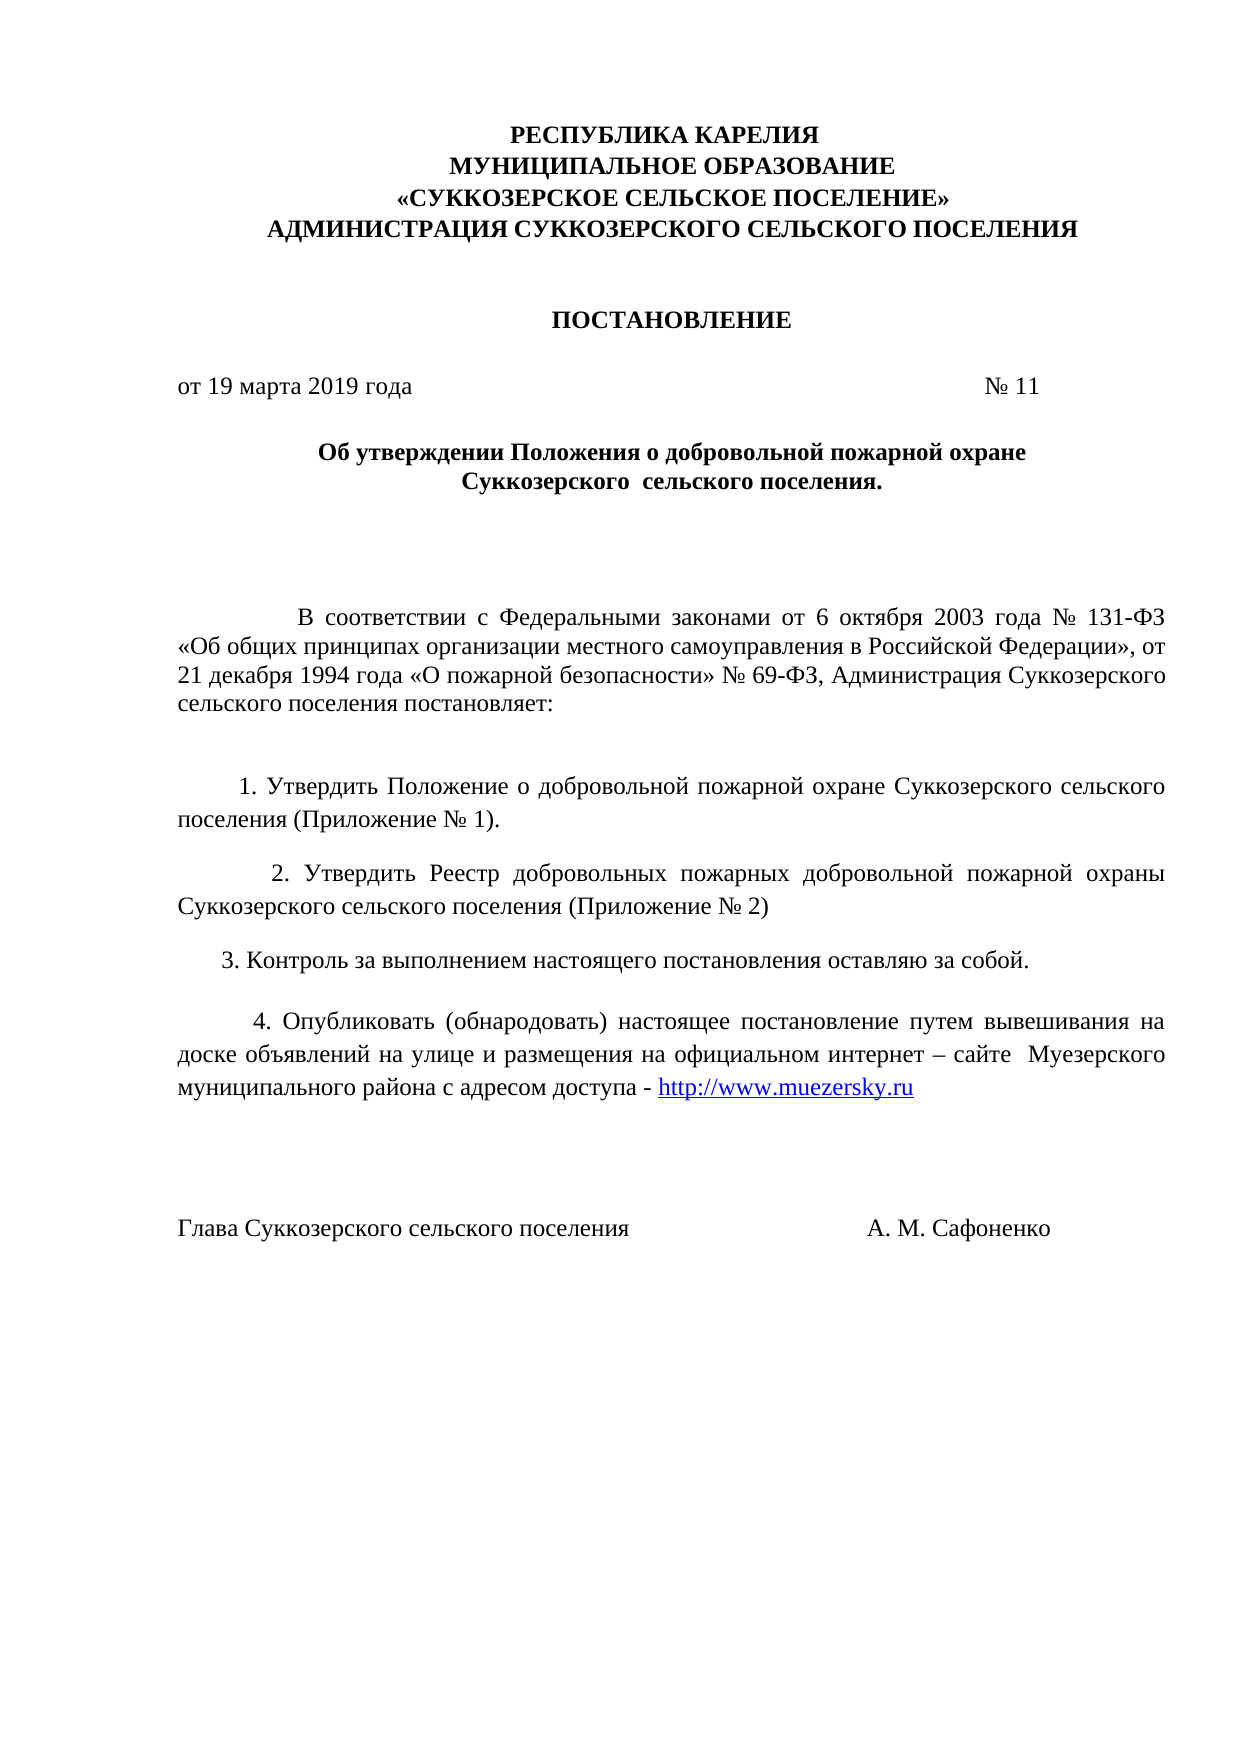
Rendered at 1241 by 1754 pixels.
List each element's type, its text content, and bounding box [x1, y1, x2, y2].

text 1. Утвердить Положение о добровольной пожарной охране Суккозерского сельского поселения (Приложение № 1). [177, 771, 1167, 833]
text 2. Утвердить Реестр добровольных пожарных добровольной пожарной охраны Суккозерского сельского поселения (Приложение № 2) [177, 858, 1167, 920]
text ПОСТАНОВЛЕНИЕ [177, 305, 1167, 334]
text РЕСПУБЛИКА КАРЕЛИЯ [162, 118, 1167, 149]
text от 19 марта 2019 года № 11 [177, 371, 1167, 400]
text АДМИНИСТРАЦИЯ СУККОЗЕРСКОГО СЕЛЬСКОГО ПОСЕЛЕНИЯ [178, 212, 1167, 244]
text Об утверждении Положения о добровольной пожарной охране [177, 437, 1167, 466]
text «СУККОЗЕРСКОЕ СЕЛЬСКОЕ ПОСЕЛЕНИЕ» [180, 181, 1167, 212]
text 4. Опубликовать (обнародовать) настоящее постановление путем вывешивания на доске объявлений на улице и размещения на официальном интернет – сайте Муезерского муниципального района с адресом доступа - http://www.muezersky.ru [177, 1006, 1167, 1101]
text Суккозерского сельского поселения. [177, 466, 1167, 494]
text Глава Суккозерского сельского поселения А. М. Сафоненко [177, 1213, 1167, 1241]
text МУНИЦИПАЛЬНОЕ ОБРАЗОВАНИЕ [178, 149, 1167, 181]
text В соответствии с Федеральными законами от 6 октября 2003 года № 131-ФЗ «Об общих принципах организации местного самоуправления в Российской Федерации», от 21 декабря 1994 года «О пожарной безопасности» № 69-ФЗ, Администрация Суккозерского сельского поселения постановляет: [177, 602, 1167, 717]
text 3. Контроль за выполнением настоящего постановления оставляю за собой. [177, 945, 1167, 974]
